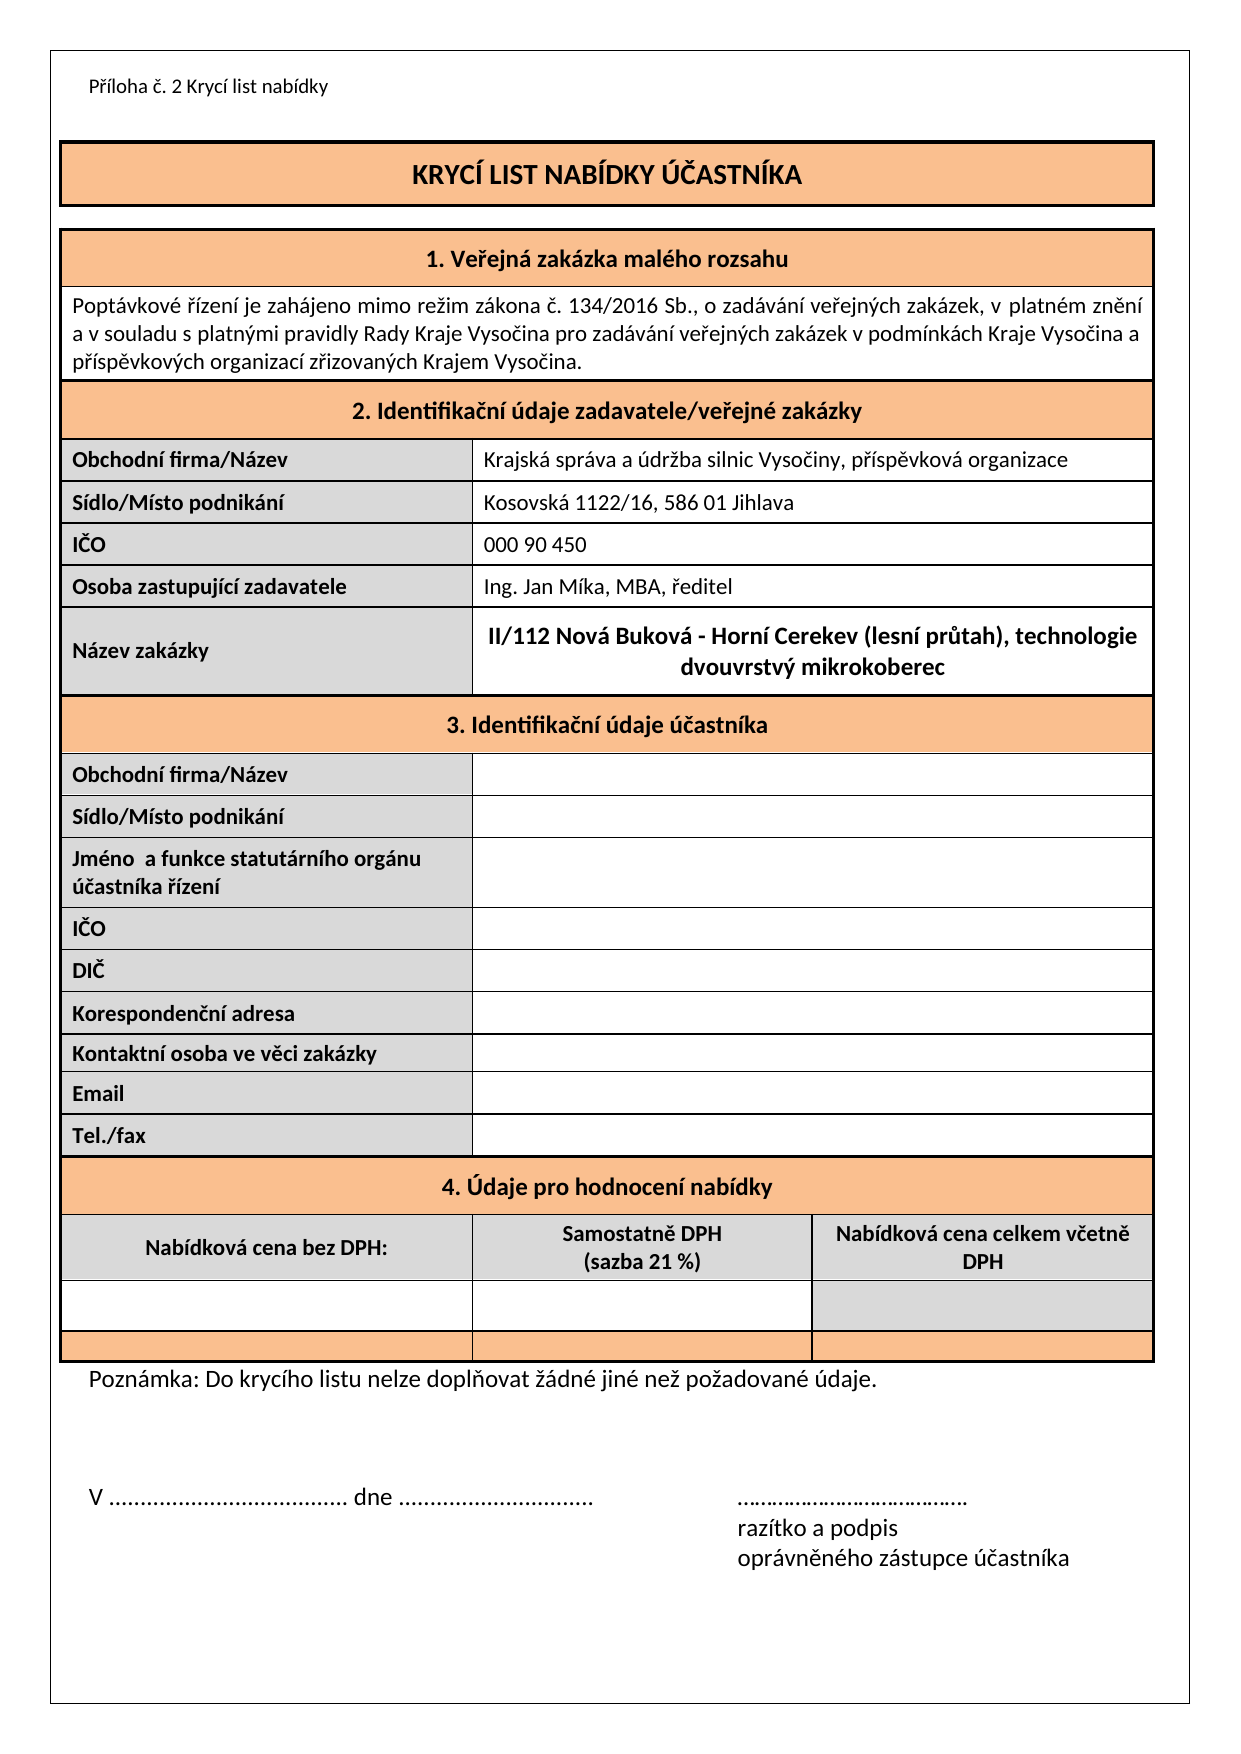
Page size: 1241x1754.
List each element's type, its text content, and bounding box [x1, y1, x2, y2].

table_cell 000 90 450 [473, 524, 1152, 564]
table_cell Název zakázky [62, 608, 472, 694]
table_cell Tel./fax [62, 1115, 472, 1155]
table_cell Obchodní firma/Název [62, 440, 472, 480]
table_cell [473, 754, 1152, 794]
table_cell [473, 908, 1152, 949]
text oprávněného zástupce účastníka [147, 1542, 1093, 1573]
table_cell IČO [62, 524, 472, 564]
table_cell [473, 1035, 1152, 1071]
table_cell Nabídková cena celkem včetně DPH [813, 1215, 1152, 1279]
table_cell [473, 992, 1152, 1033]
table_cell Samostatně DPH (sazba 21 %) [473, 1215, 811, 1279]
table_cell Email [62, 1072, 472, 1113]
table_cell [473, 1281, 811, 1330]
table_cell Kontaktní osoba ve věci zakázky [62, 1035, 472, 1071]
table_cell [473, 1332, 811, 1360]
table_cell 4. Údaje pro hodnocení nabídky [62, 1158, 1152, 1214]
table_cell Kosovská 1122/16, 586 01 Jihlava [473, 482, 1152, 522]
table_cell DIČ [62, 950, 472, 991]
table_cell [473, 950, 1152, 991]
table_cell 2. Identifikační údaje zadavatele/veřejné zakázky [62, 382, 1152, 438]
text Poznámka: Do krycího listu nelze doplňovat žádné jiné než požadované údaje. [88, 1363, 1093, 1394]
table_header KRYCÍ LIST NABÍDKY ÚČASTNÍKA [62, 144, 1152, 204]
table_cell [62, 1332, 472, 1360]
table_cell [473, 1115, 1152, 1155]
table_cell Ing. Jan Míka, MBA, ředitel [473, 566, 1152, 606]
table_cell Krajská správa a údržba silnic Vysočiny, příspěvková organizace [473, 440, 1152, 480]
table_cell Nabídková cena bez DPH: [62, 1215, 472, 1279]
text razítko a podpis [147, 1512, 1093, 1542]
table_cell 3. Identifikační údaje účastníka [62, 697, 1152, 752]
table_cell IČO [62, 908, 472, 949]
table_cell Korespondenční adresa [62, 992, 472, 1033]
table_cell Poptávkové řízení je zahájeno mimo režim zákona č. 134/2016 Sb., o zadávání veřejných zakázek, v platném znění a v souladu s platnými pravidly Rady Kraje Vysočina pro zadávání veřejných zakázek v podmínkách Kraje Vysočina a příspěvkových organizací zřizovaných Krajem Vysočina. [62, 287, 1152, 379]
table_cell [813, 1332, 1152, 1360]
table_cell Osoba zastupující zadavatele [62, 566, 472, 606]
table_header 1. Veřejná zakázka malého rozsahu [62, 231, 1152, 286]
table_cell Sídlo/Místo podnikání [62, 796, 472, 837]
table_cell II/112 Nová Buková - Horní Cerekev (lesní průtah), technologie dvouvrstvý mikrokoberec [473, 608, 1152, 694]
table_cell Sídlo/Místo podnikání [62, 482, 472, 522]
table_cell [473, 796, 1152, 837]
table_cell [473, 838, 1152, 907]
table_cell Obchodní firma/Název [62, 754, 472, 794]
table_cell Jméno a funkce statutárního orgánu účastníka řízení [62, 838, 472, 907]
text V ...................................... dne ............................... …………………………………. [88, 1481, 1093, 1512]
table_cell [813, 1281, 1152, 1330]
table_cell [473, 1072, 1152, 1113]
table_cell [62, 1281, 472, 1330]
